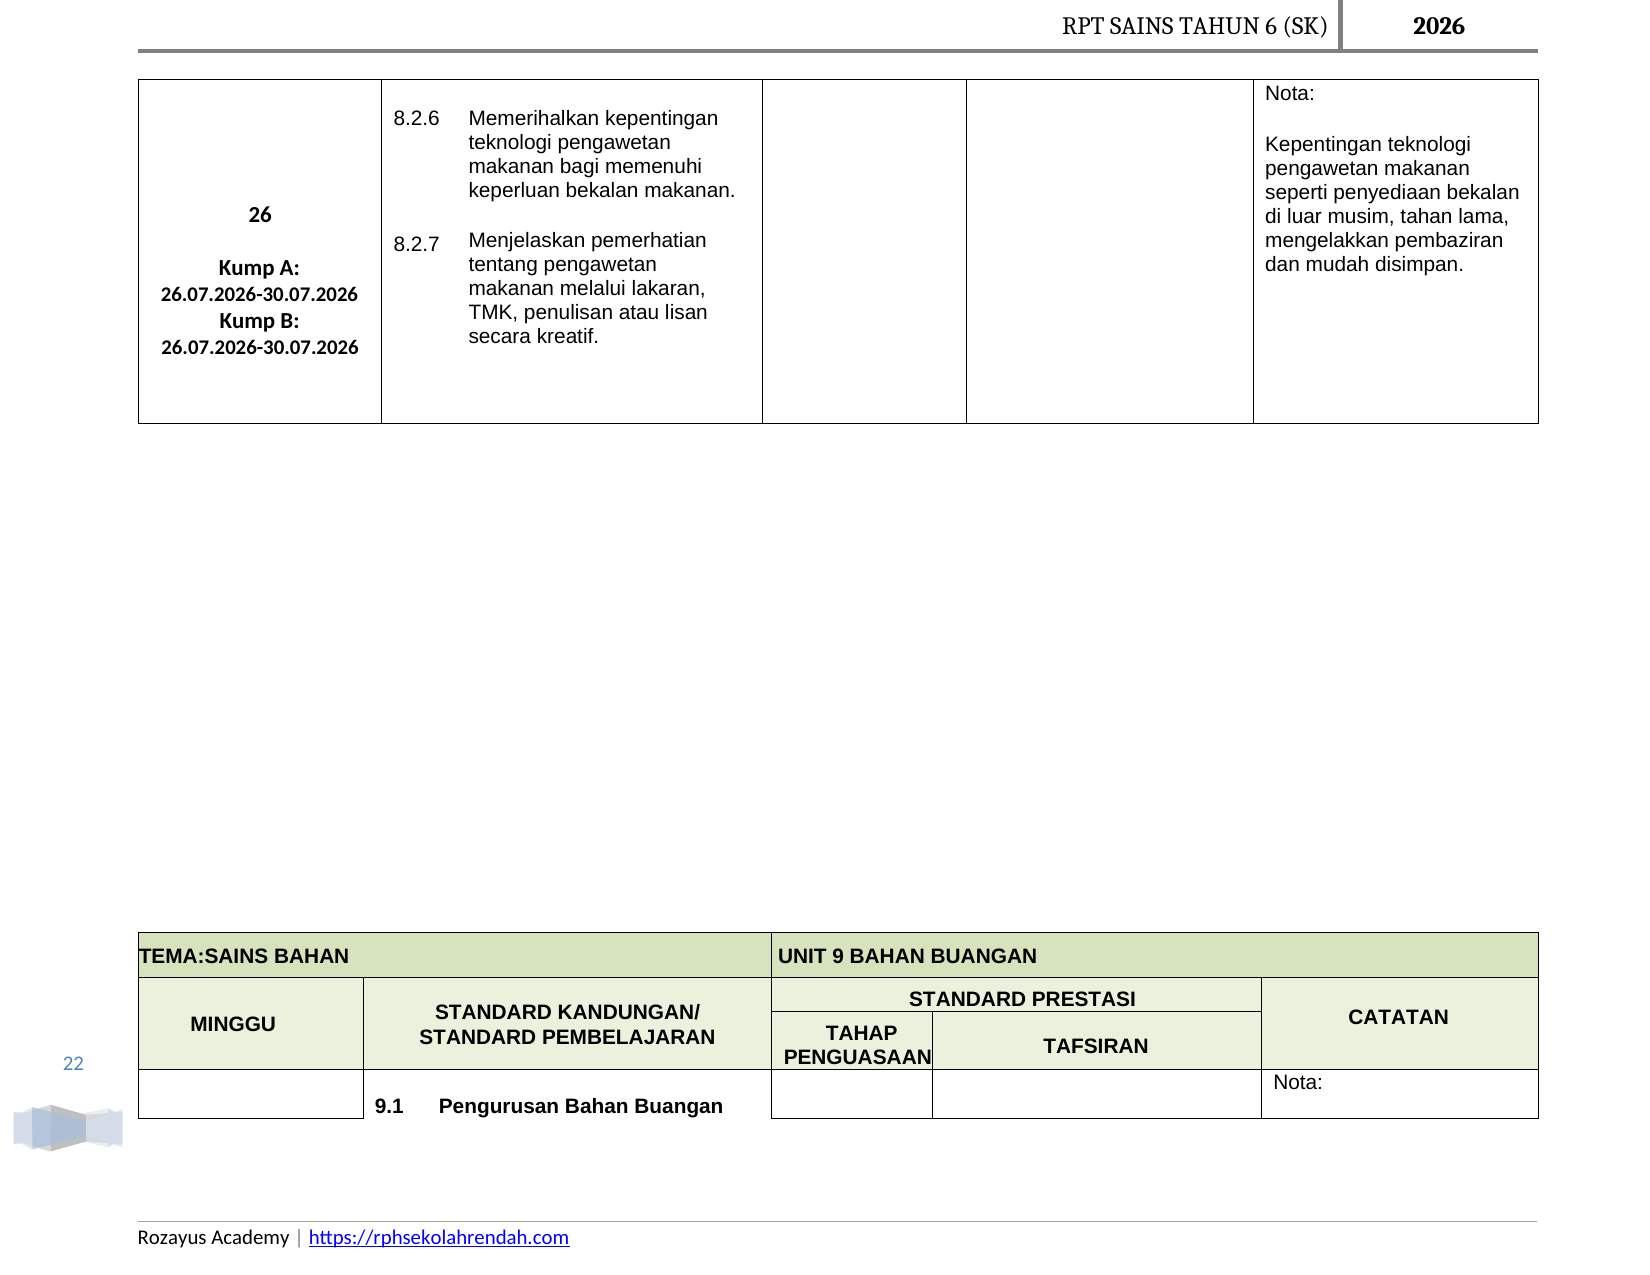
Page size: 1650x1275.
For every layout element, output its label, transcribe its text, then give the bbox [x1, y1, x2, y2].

table_cell 8.2.6 8.2.7 [382, 80, 455, 423]
table_cell STANDARD PRESTASI [772, 978, 1261, 1011]
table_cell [933, 1070, 1261, 1118]
table_cell 26 Kump A: 26.07.2026-30.07.2026 Kump B: 26.07.2026-30.07.2026 [139, 80, 381, 423]
table_header TEMA:SAINS BAHAN [139, 933, 771, 977]
table_cell [967, 80, 1253, 423]
table_header UNIT 9 BAHAN BUANGAN [772, 933, 1538, 977]
table_cell [763, 80, 966, 423]
table_cell TAHAP PENGUASAAN [772, 1012, 932, 1069]
table_cell 1 [772, 1070, 932, 1118]
table_cell Nota: Kepentingan teknologi pengawetan makanan seperti penyediaan bekalan di luar musim, tahan lama, mengelakkan pembaziran dan mudah disimpan. [1254, 80, 1538, 423]
table_cell Memerihalkan kepentingan teknologi pengawetan makanan bagi memenuhi keperluan bekalan makanan. Menjelaskan pemerhatian tentang pengawetan makanan melalui lakaran, TMK, penulisan atau lisan secara kreatif. [455, 80, 762, 423]
table_cell STANDARD KANDUNGAN/ STANDARD PEMBELAJARAN [364, 978, 771, 1069]
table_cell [139, 1070, 363, 1118]
table_cell 9.1 Pengurusan Bahan Buangan [364, 1070, 771, 1118]
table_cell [1262, 1070, 1538, 1118]
table_cell CATATAN [1262, 978, 1538, 1069]
table_cell TAFSIRAN [933, 1012, 1261, 1069]
table_cell MINGGU [139, 978, 363, 1069]
